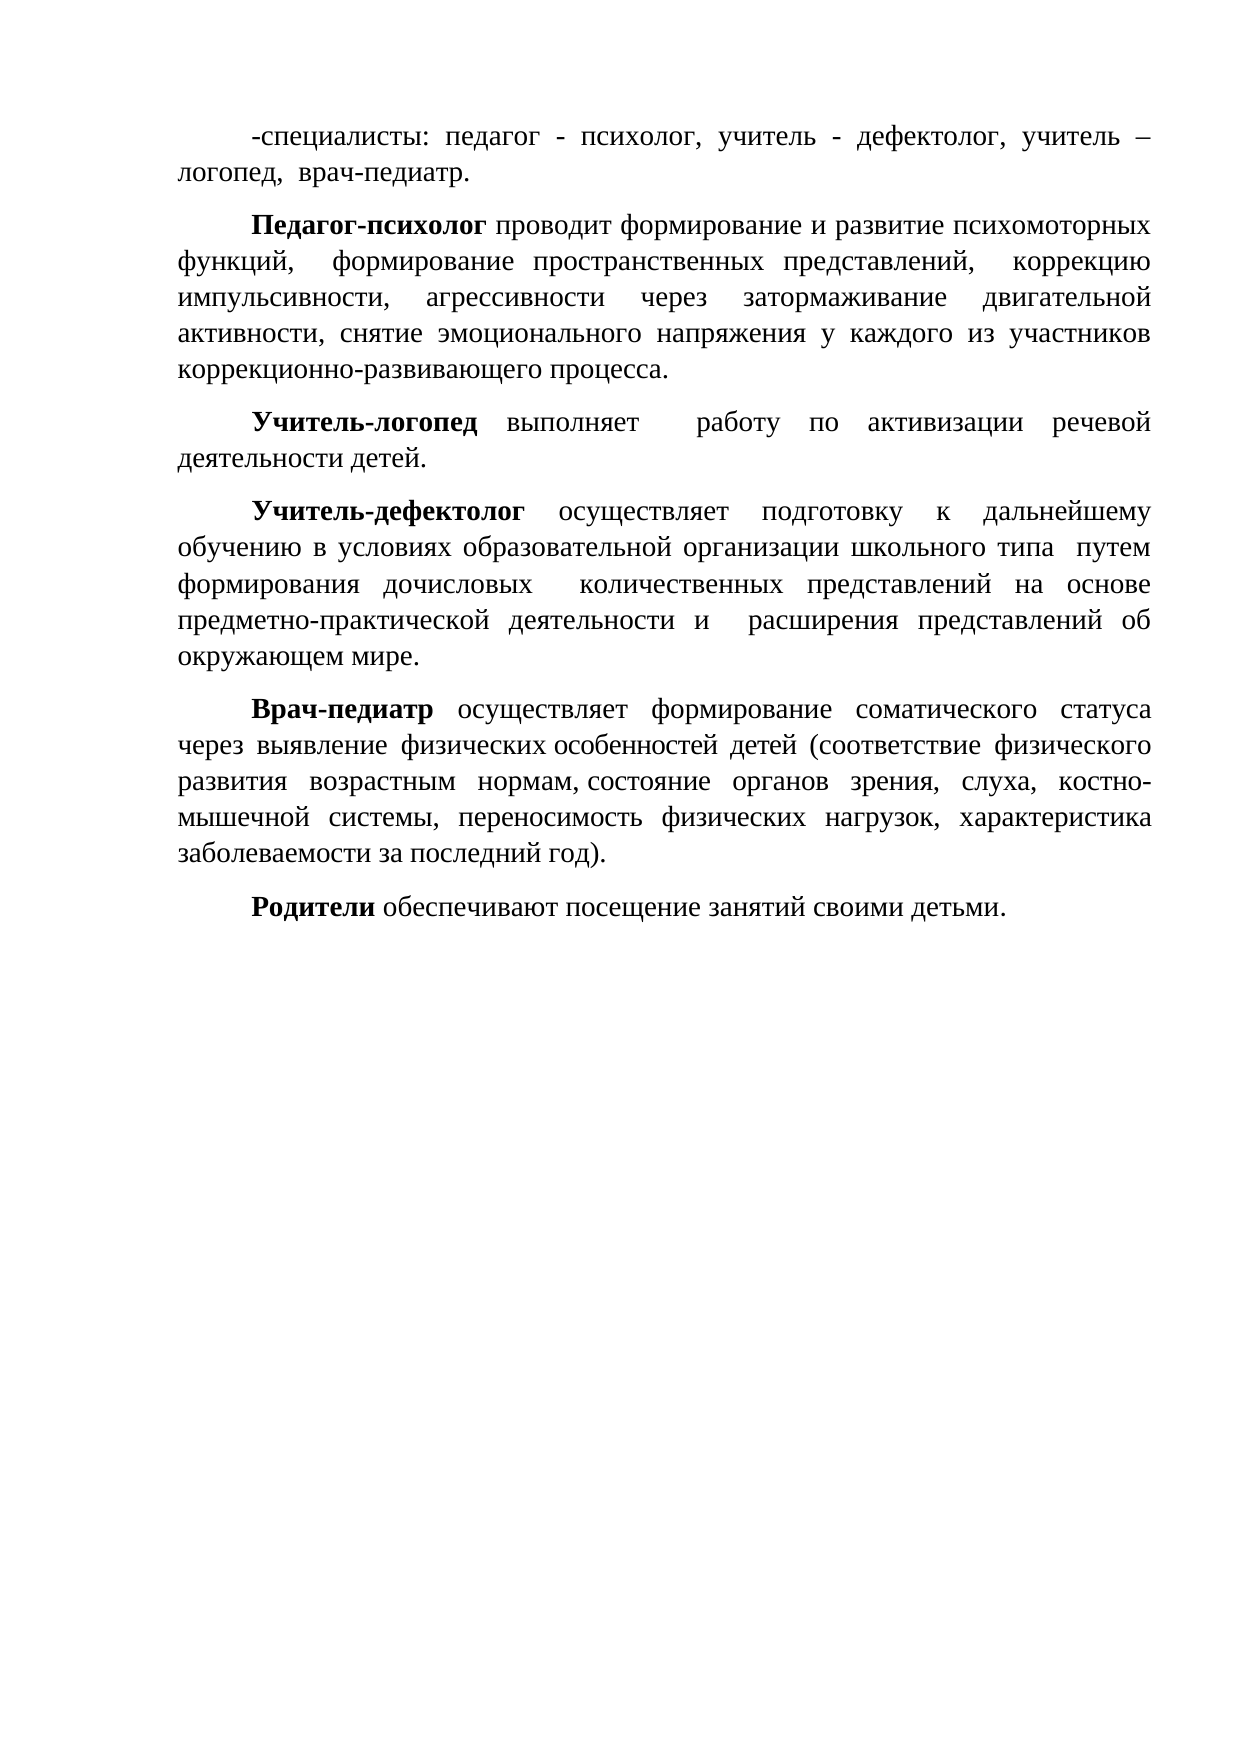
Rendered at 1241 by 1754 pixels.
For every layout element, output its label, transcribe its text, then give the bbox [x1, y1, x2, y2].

text Учитель-дефектолог осуществляет подготовку к дальнейшему обучению в условиях образовательной организации школьного типа путем формирования дочисловых количественных представлений на основе предметно-практической деятельности и расширения представлений об окружающем мире. [177, 493, 1152, 672]
text Родители обеспечивают посещение занятий своими детьми. [177, 888, 1152, 924]
text Учитель-логопед выполняет работу по активизации речевой деятельности детей. [177, 404, 1152, 474]
text -специалисты: педагог - психолог, учитель - дефектолог, учитель – логопед, врач-педиатр. [177, 118, 1152, 188]
text Врач-педиатр осуществляет формирование соматического статуса через выявление физических особенностей детей (соответствие физического развития возрастным нормам, состояние органов зрения, слуха, костно-мышечной системы, переносимость физических нагрузок, характеристика заболеваемости за последний год). [177, 691, 1152, 869]
text Педагог-психолог проводит формирование и развитие психомоторных функций, формирование пространственных представлений, коррекцию импульсивности, агрессивности через затормаживание двигательной активности, снятие эмоционального напряжения у каждого из участников коррекционно-развивающего процесса. [177, 207, 1152, 385]
